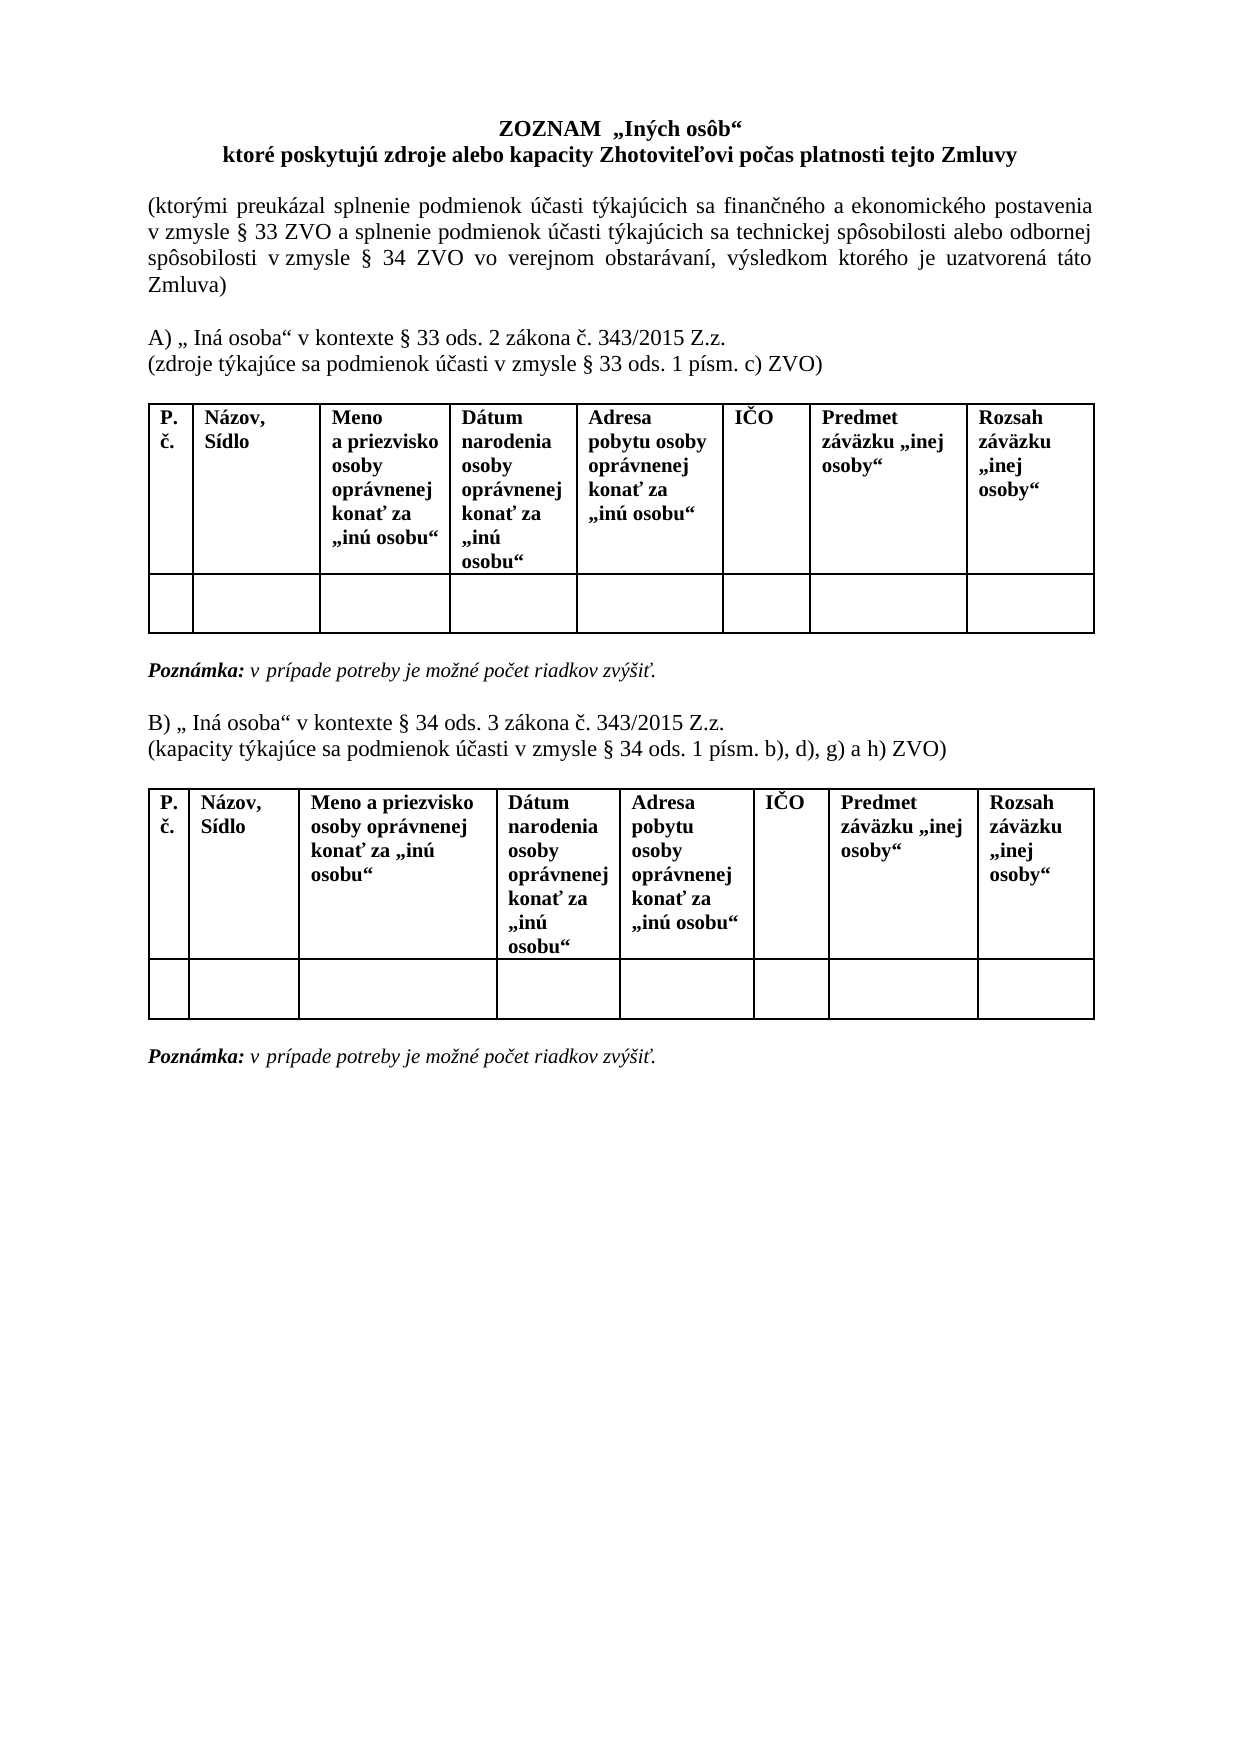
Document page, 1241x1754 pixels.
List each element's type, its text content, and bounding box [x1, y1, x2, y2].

table_cell [830, 960, 977, 1017]
table_header Meno a priezvisko osoby oprávnenej konať za „inú osobu“ [321, 405, 449, 573]
text Poznámka: v prípade potreby je možné počet riadkov zvýšiť. [148, 1043, 1093, 1068]
text (kapacity týkajúce sa podmienok účasti v zmysle § 34 ods. 1 písm. b), d), g) a h) ZVO) [148, 735, 1093, 761]
text B) „ Iná osoba“ v kontexte § 34 ods. 3 zákona č. 343/2015 Z.z. [148, 709, 1093, 735]
table_header Predmet záväzku „inej osoby“ [830, 790, 977, 958]
subtitle ZOZNAM „Iných osôb“ [148, 115, 1093, 141]
table_cell [755, 960, 828, 1017]
text (zdroje týkajúce sa podmienok účasti v zmysle § 33 ods. 1 písm. c) ZVO) [148, 350, 1093, 376]
text Poznámka: v prípade potreby je možné počet riadkov zvýšiť. [148, 658, 1093, 682]
table_header Rozsah záväzku „inej osoby“ [968, 405, 1093, 573]
table_cell [194, 575, 319, 632]
table_cell [621, 960, 753, 1017]
table_cell [451, 575, 576, 632]
table_cell [968, 575, 1093, 632]
table_header P. č. [150, 405, 192, 573]
table_cell [498, 960, 619, 1017]
table_cell [724, 575, 809, 632]
table_header Adresa pobytu osoby oprávnenej konať za „inú osobu“ [621, 790, 753, 958]
table_cell [150, 960, 188, 1017]
table_header Rozsah záväzku „inej osoby“ [979, 790, 1093, 958]
table_header P. č. [150, 790, 188, 958]
table_header IČO [724, 405, 809, 573]
table_header Adresa pobytu osoby oprávnenej konať za „inú osobu“ [578, 405, 722, 573]
table_cell [300, 960, 496, 1017]
subtitle ktoré poskytujú zdroje alebo kapacity Zhotoviteľovi počas platnosti tejto Zmluvy [148, 141, 1093, 168]
table_cell [150, 575, 192, 632]
table_header Názov, Sídlo [194, 405, 319, 573]
table_cell [190, 960, 298, 1017]
table_cell [811, 575, 966, 632]
text (ktorými preukázal splnenie podmienok účasti týkajúcich sa finančného a ekonomického postavenia v zmysle § 33 ZVO a splnenie podmienok účasti týkajúcich sa technickej spôsobilosti alebo odbornej spôsobilosti v zmysle § 34 ZVO vo verejnom obstarávaní, výsledkom ktorého je uzatvorená táto Zmluva) [148, 192, 1093, 297]
table_header Meno a priezvisko osoby oprávnenej konať za „inú osobu“ [300, 790, 496, 958]
text A) „ Iná osoba“ v kontexte § 33 ods. 2 zákona č. 343/2015 Z.z. [148, 323, 1093, 350]
table_header Predmet záväzku „inej osoby“ [811, 405, 966, 573]
table_cell [979, 960, 1093, 1017]
table_cell [578, 575, 722, 632]
table_header Názov, Sídlo [190, 790, 298, 958]
table_header Dátum narodenia osoby oprávnenej konať za „inú osobu“ [451, 405, 576, 573]
table_header IČO [755, 790, 828, 958]
table_cell [321, 575, 449, 632]
table_header Dátum narodenia osoby oprávnenej konať za „inú osobu“ [498, 790, 619, 958]
